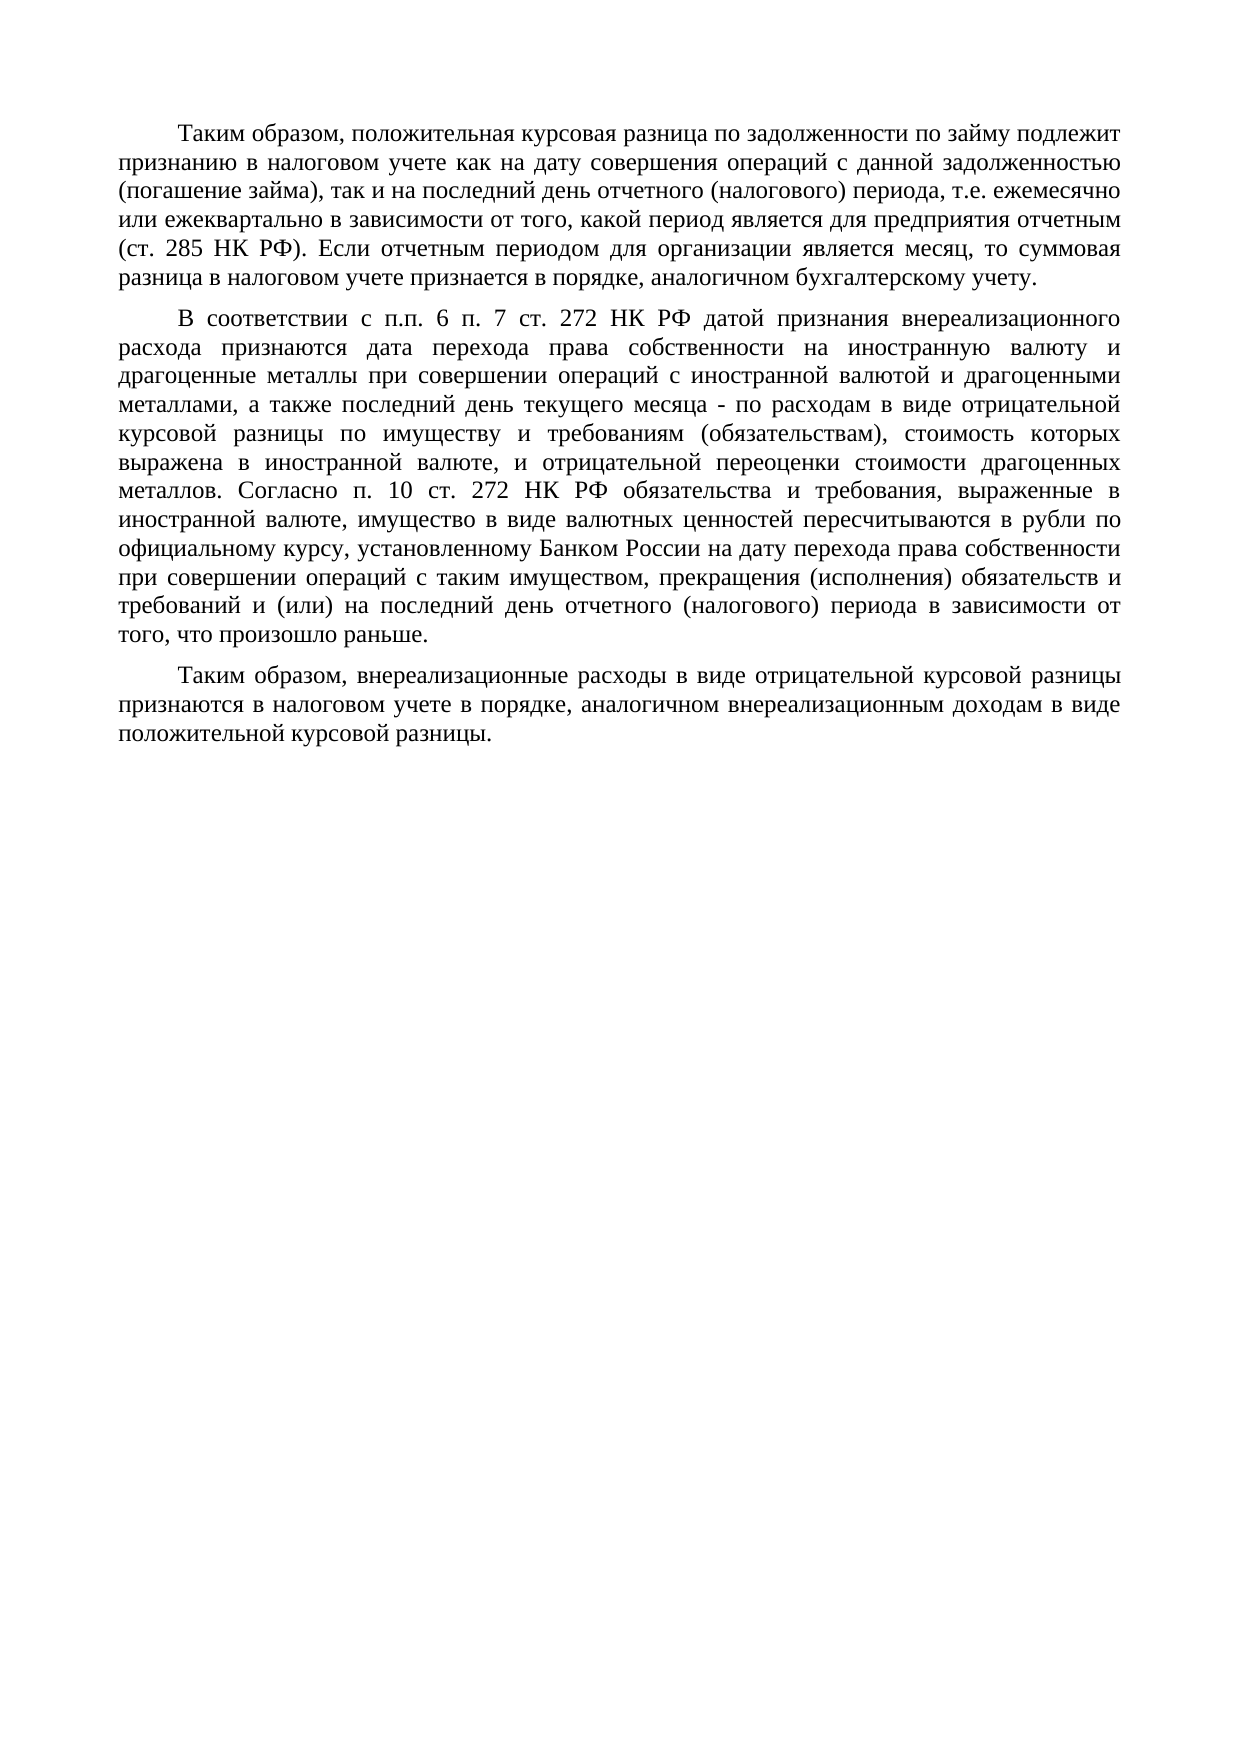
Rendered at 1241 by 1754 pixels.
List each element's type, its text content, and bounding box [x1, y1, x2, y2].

text В соответствии с п.п. 6 п. 7 ст. 272 НК РФ датой признания внереализационного расхода признаются дата перехода права собственности на иностранную валюту и драгоценные металлы при совершении операций с иностранной валютой и драгоценными металлами, а также последний день текущего месяца - по расходам в виде отрицательной курсовой разницы по имуществу и требованиям (обязательствам), стоимость которых выражена в иностранной валюте, и отрицательной переоценки стоимости драгоценных металлов. Согласно п. 10 ст. 272 НК РФ обязательства и требования, выраженные в иностранной валюте, имущество в виде валютных ценностей пересчитываются в рубли по официальному курсу, установленному Банком России на дату перехода права собственности при совершении операций с таким имуществом, прекращения (исполнения) обязательств и требований и (или) на последний день отчетного (налогового) периода в зависимости от того, что произошло раньше. [118, 303, 1122, 648]
text Таким образом, положительная курсовая разница по задолженности по займу подлежит признанию в налоговом учете как на дату совершения операций с данной задолженностью (погашение займа), так и на последний день отчетного (налогового) периода, т.е. ежемесячно или ежеквартально в зависимости от того, какой период является для предприятия отчетным (ст. 285 НК РФ). Если отчетным периодом для организации является месяц, то суммовая разница в налоговом учете признается в порядке, аналогичном бухгалтерскому учету. [118, 118, 1122, 291]
text Таким образом, внереализационные расходы в виде отрицательной курсовой разницы признаются в налоговом учете в порядке, аналогичном внереализационным доходам в виде положительной курсовой разницы. [118, 661, 1122, 747]
